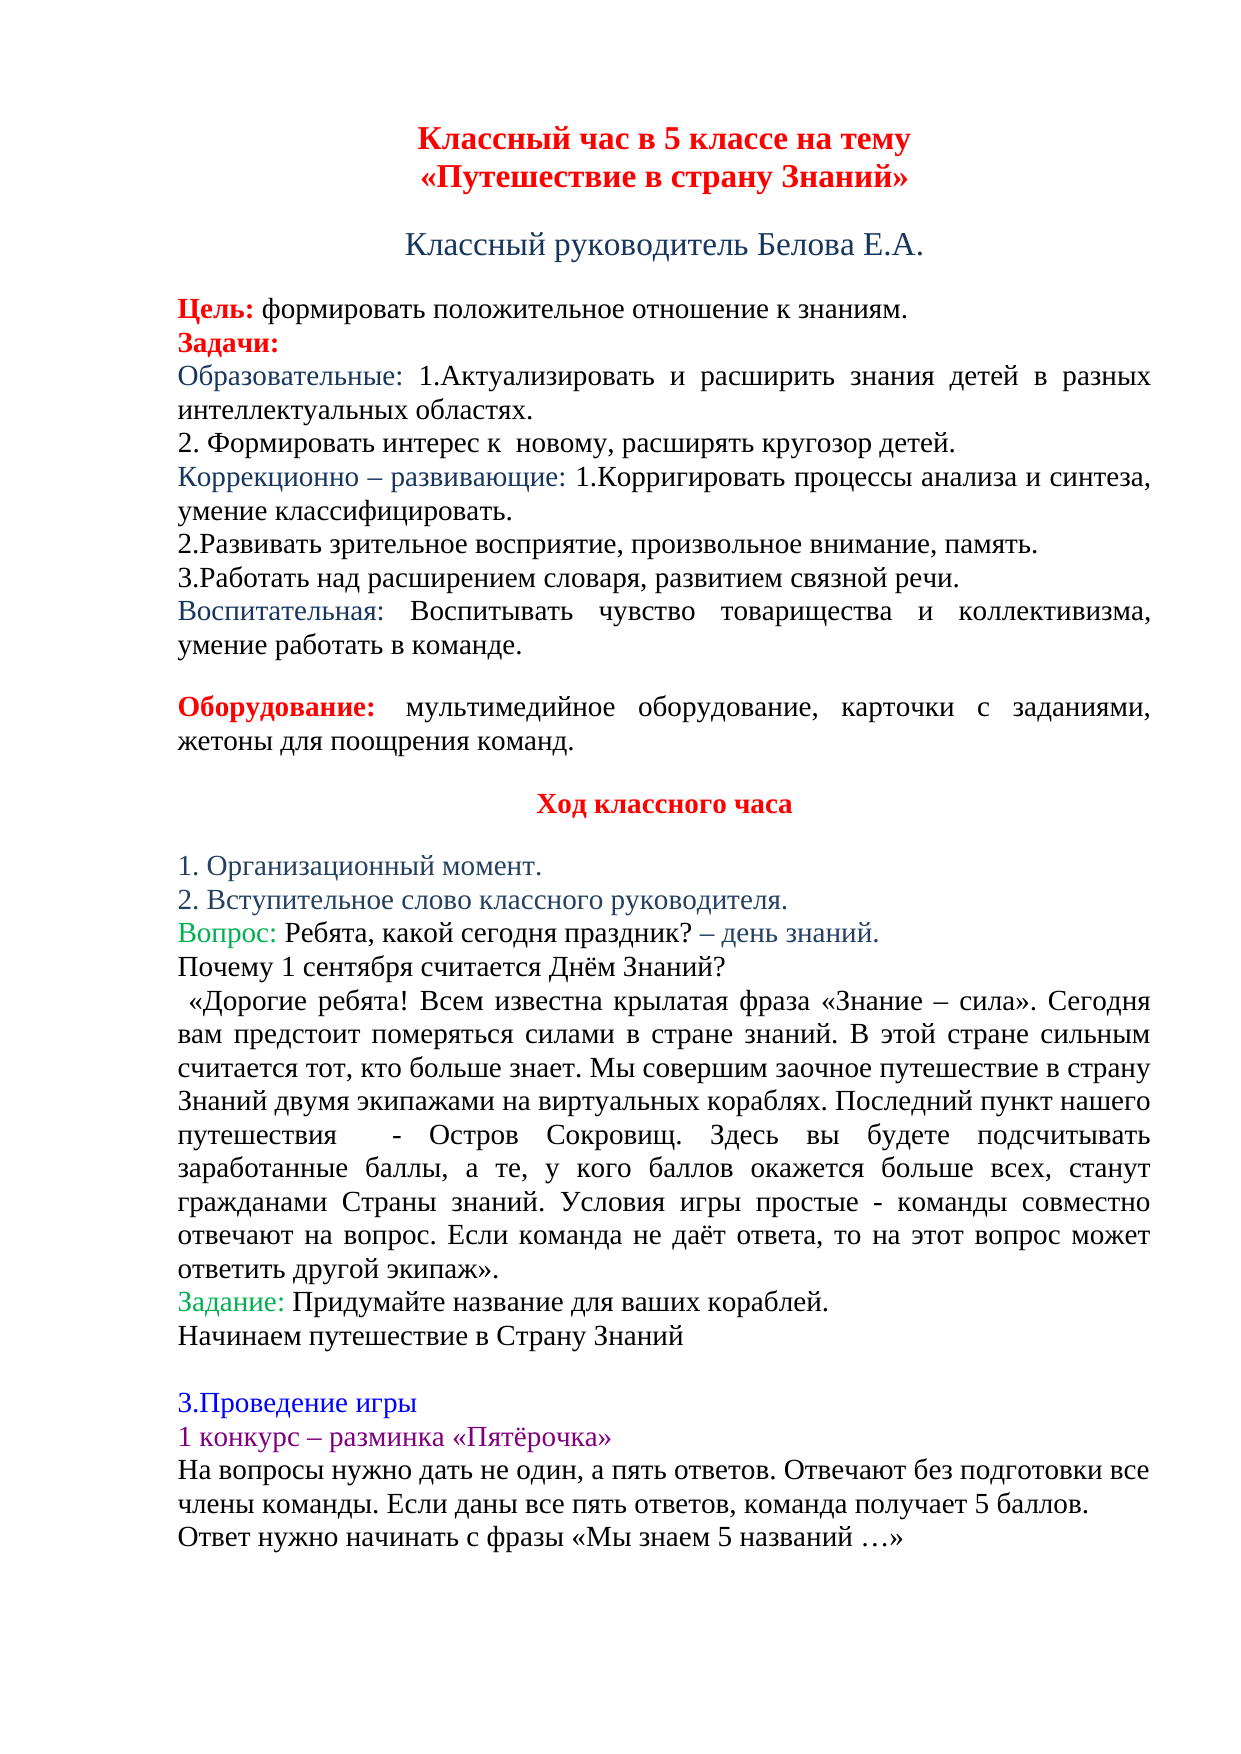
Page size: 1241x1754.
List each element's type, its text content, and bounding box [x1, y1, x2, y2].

text 2.Развивать зрительное восприятие, произвольное внимание, память. [177, 526, 1152, 560]
text Образовательные: 1.Актуализировать и расширить знания детей в разных интеллектуальных областях. [177, 358, 1152, 426]
text На вопросы нужно дать не один, а пять ответов. Отвечают без подготовки все члены команды. Если даны все пять ответов, команда получает 5 баллов. Ответ нужно начинать с фразы «Мы знаем 5 названий …» [177, 1452, 1152, 1553]
text «Путешествие в страну Знаний» [177, 156, 1152, 195]
text Ход классного часа [177, 786, 1152, 819]
text Классный час в 5 классе на тему [177, 118, 1152, 156]
text Воспитательная: Воспитывать чувство товарищества и коллективизма, умение работать в команде. [177, 593, 1152, 660]
text 1. Организационный момент. [177, 848, 1152, 882]
text «Дорогие ребята! Всем известна крылатая фраза «Знание – сила». Сегодня вам предстоит померяться силами в стране знаний. В этой стране сильным считается тот, кто больше знает. Мы совершим заочное путешествие в страну Знаний двумя экипажами на виртуальных кораблях. Последний пункт нашего путешествия - Остров Сокровищ. Здесь вы будете подсчитывать заработанные баллы, а те, у кого баллов окажется больше всех, станут гражданами Страны знаний. Условия игры простые - команды совместно отвечают на вопрос. Если команда не даёт ответа, то на этот вопрос может ответить другой экипаж». [177, 983, 1152, 1284]
text Задание: Придумайте название для ваших кораблей. [177, 1284, 1152, 1318]
text 3.Проведение игры [177, 1385, 1152, 1419]
text Оборудование: мультимедийное оборудование, карточки с заданиями, жетоны для поощрения команд. [177, 689, 1152, 757]
text Классный руководитель Белова Е.А. [177, 224, 1152, 262]
text Коррекционно – развивающие: 1.Корригировать процессы анализа и синтеза, умение классифицировать. [177, 459, 1152, 526]
text 1 конкурс – разминка «Пятёрочка» [177, 1419, 1152, 1452]
text Задачи: [177, 325, 1152, 358]
text Цель: формировать положительное отношение к знаниям. [177, 291, 1152, 325]
text Вопрос: Ребята, какой сегодня праздник? – день знаний. [177, 916, 1152, 949]
text 2. Формировать интерес к новому, расширять кругозор детей. [163, 426, 1152, 459]
text 3.Работать над расширением словаря, развитием связной речи. [177, 560, 1152, 593]
text Начинаем путешествие в Страну Знаний [177, 1318, 1152, 1352]
text 2. Вступительное слово классного руководителя. [177, 882, 1152, 916]
text Почему 1 сентября считается Днём Знаний? [177, 949, 1152, 983]
